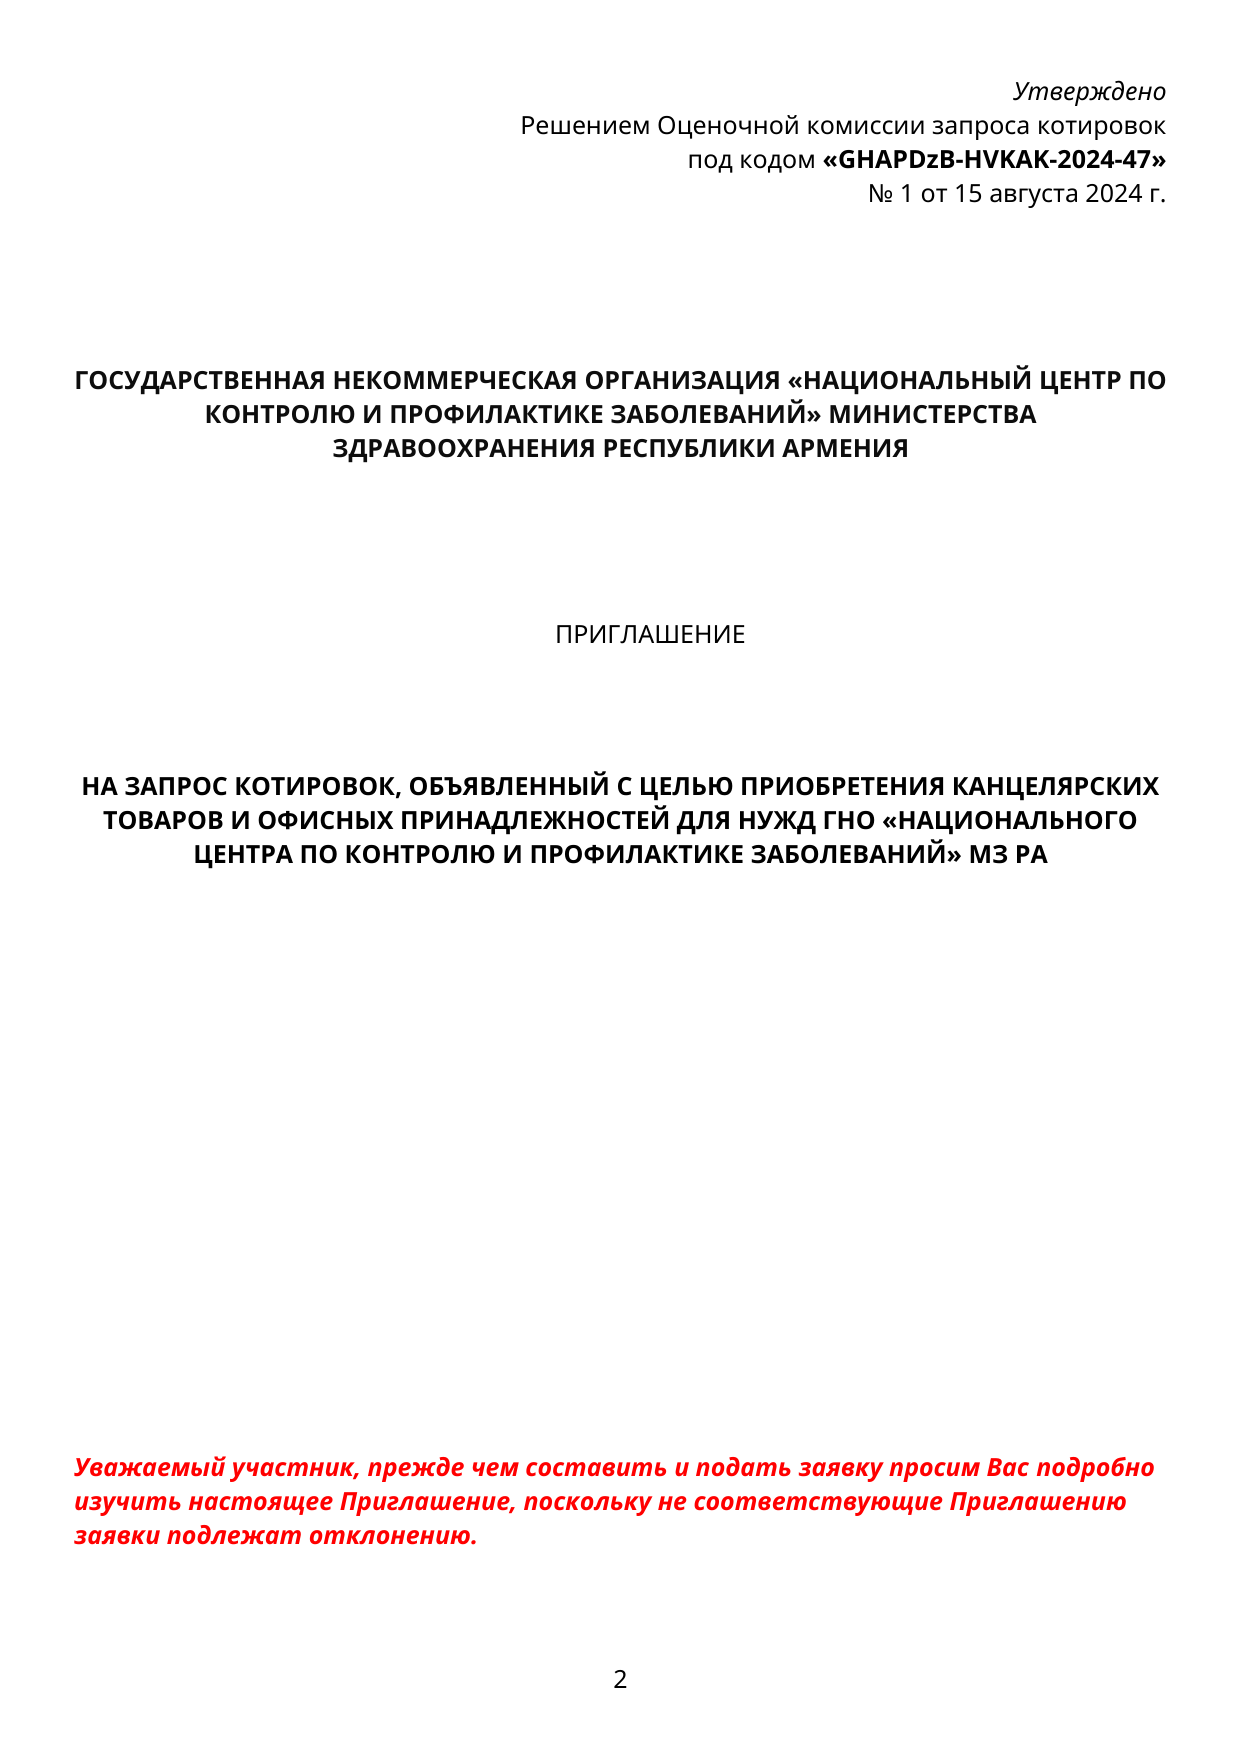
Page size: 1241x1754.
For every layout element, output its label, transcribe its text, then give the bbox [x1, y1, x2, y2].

text ПРИГЛАШЕНИЕ [74, 617, 1167, 651]
text Утверждено [74, 74, 1167, 108]
text ГОСУДАРСТВЕННАЯ НЕКОММЕРЧЕСКАЯ ОРГАНИЗАЦИЯ «НАЦИОНАЛЬНЫЙ ЦЕНТР ПО КОНТРОЛЮ И ПРОФИЛАКТИКЕ ЗАБОЛЕВАНИЙ» МИНИСТЕРСТВА ЗДРАВООХРАНЕНИЯ РЕСПУБЛИКИ АРМЕНИЯ [74, 362, 1167, 464]
text Решением Оценочной комиссии запроса котировок под кодом «GHAPDzB-HVKAK-2024-47» № 1 от 15 августа 2024 г. [74, 108, 1167, 210]
text Уважаемый участник, прежде чем составить и подать заявку просим Вас подробно изучить настоящее Приглашение, поскольку не соответствующие Приглашению заявки подлежат отклонению. [74, 1449, 1167, 1552]
text НА ЗАПРОС КОТИРОВОК, ОБЪЯВЛЕННЫЙ С ЦЕЛЬЮ ПРИОБРЕТЕНИЯ КАНЦЕЛЯРСКИХ ТОВАРОВ И ОФИСНЫХ ПРИНАДЛЕЖНОСТЕЙ ДЛЯ НУЖД ГНО «НАЦИОНАЛЬНОГО ЦЕНТРА ПО КОНТРОЛЮ И ПРОФИЛАКТИКЕ ЗАБОЛЕВАНИЙ» МЗ РА [74, 769, 1167, 871]
